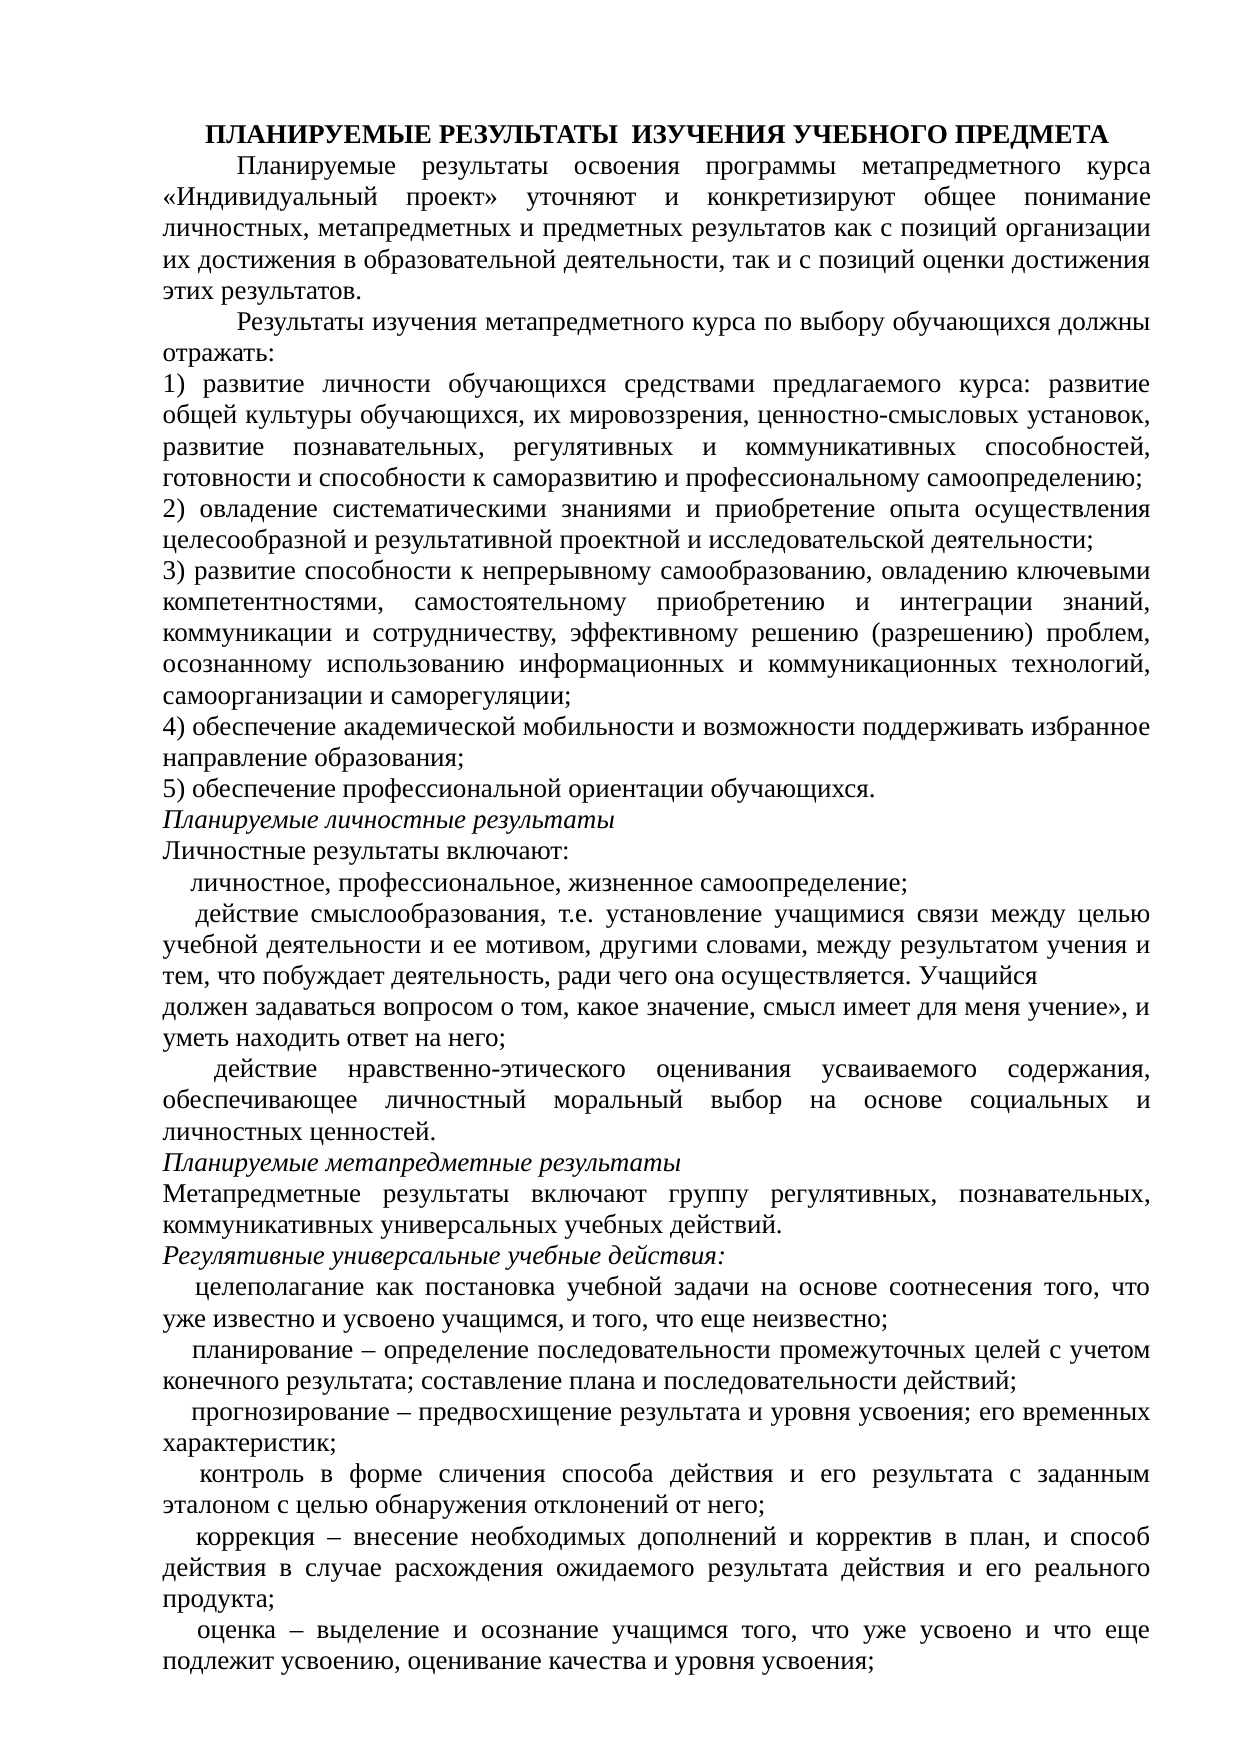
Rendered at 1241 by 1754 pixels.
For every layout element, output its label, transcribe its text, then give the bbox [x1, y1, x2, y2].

subtitle Личностные результаты включают: [162, 834, 1152, 866]
subtitle  целеполагание как постановка учебной задачи на основе соотнесения того, что уже известно и усвоено учащимся, и того, что еще неизвестно; [162, 1271, 1152, 1333]
subtitle  оценка – выделение и осознание учащимся того, что уже усвоено и что еще подлежит усвоению, оценивание качества и уровня усвоения; [162, 1613, 1152, 1675]
subtitle  коррекция – внесение необходимых дополнений и корректив в план, и способ действия в случае расхождения ожидаемого результата действия и его реального продукта; [162, 1520, 1152, 1613]
subtitle  личностное, профессиональное, жизненное самоопределение; [162, 866, 1152, 897]
subtitle 3) развитие способности к непрерывному самообразованию, овладению ключевыми компетентностями, самостоятельному приобретению и интеграции знаний, коммуникации и сотрудничеству, эффективному решению (разрешению) проблем, осознанному использованию информационных и коммуникационных технологий, самоорганизации и саморегуляции; [162, 554, 1152, 710]
subtitle  действие нравственно-этического оценивания усваиваемого содержания, обеспечивающее личностный моральный выбор на основе социальных и личностных ценностей. [162, 1052, 1152, 1146]
subtitle Планируемые результаты освоения программы метапредметного курса «Индивидуальный проект» уточняют и конкретизируют общее понимание личностных, метапредметных и предметных результатов как с позиций организации их достижения в образовательной деятельности, так и с позиций оценки достижения этих результатов. [162, 149, 1152, 305]
subtitle Планируемые личностные результаты [162, 803, 1152, 834]
subtitle 5) обеспечение профессиональной ориентации обучающихся. [162, 772, 1152, 803]
subtitle  контроль в форме сличения способа действия и его результата с заданным эталоном с целью обнаружения отклонений от него; [162, 1457, 1152, 1520]
subtitle Планируемые метапредметные результаты [162, 1146, 1152, 1177]
subtitle должен задаваться вопросом о том, какое значение, смысл имеет для меня учение», и уметь находить ответ на него; [162, 990, 1152, 1052]
subtitle Результаты изучения метапредметного курса по выбору обучающихся должны отражать: [162, 305, 1152, 367]
subtitle Регулятивные универсальные учебные действия: [162, 1239, 1152, 1271]
subtitle 2) овладение систематическими знаниями и приобретение опыта осуществления целесообразной и результативной проектной и исследовательской деятельности; [162, 492, 1152, 554]
subtitle  прогнозирование – предвосхищение результата и уровня усвоения; его временных характеристик; [162, 1395, 1152, 1457]
subtitle 1) развитие личности обучающихся средствами предлагаемого курса: развитие общей культуры обучающихся, их мировоззрения, ценностно-смысловых установок, развитие познавательных, регулятивных и коммуникативных способностей, готовности и способности к саморазвитию и профессиональному самоопределению; [162, 367, 1152, 492]
subtitle  действие смыслообразования, т.е. установление учащимися связи между целью учебной деятельности и ее мотивом, другими словами, между результатом учения и тем, что побуждает деятельность, ради чего она осуществляется. Учащийся [162, 897, 1152, 990]
subtitle ПЛАНИРУЕМЫЕ РЕЗУЛЬТАТЫ ИЗУЧЕНИЯ УЧЕБНОГО ПРЕДМЕТА [162, 118, 1152, 149]
subtitle  планирование – определение последовательности промежуточных целей с учетом конечного результата; составление плана и последовательности действий; [162, 1333, 1152, 1395]
subtitle 4) обеспечение академической мобильности и возможности поддерживать избранное направление образования; [162, 710, 1152, 772]
subtitle Метапредметные результаты включают группу регулятивных, познавательных, коммуникативных универсальных учебных действий. [162, 1177, 1152, 1239]
